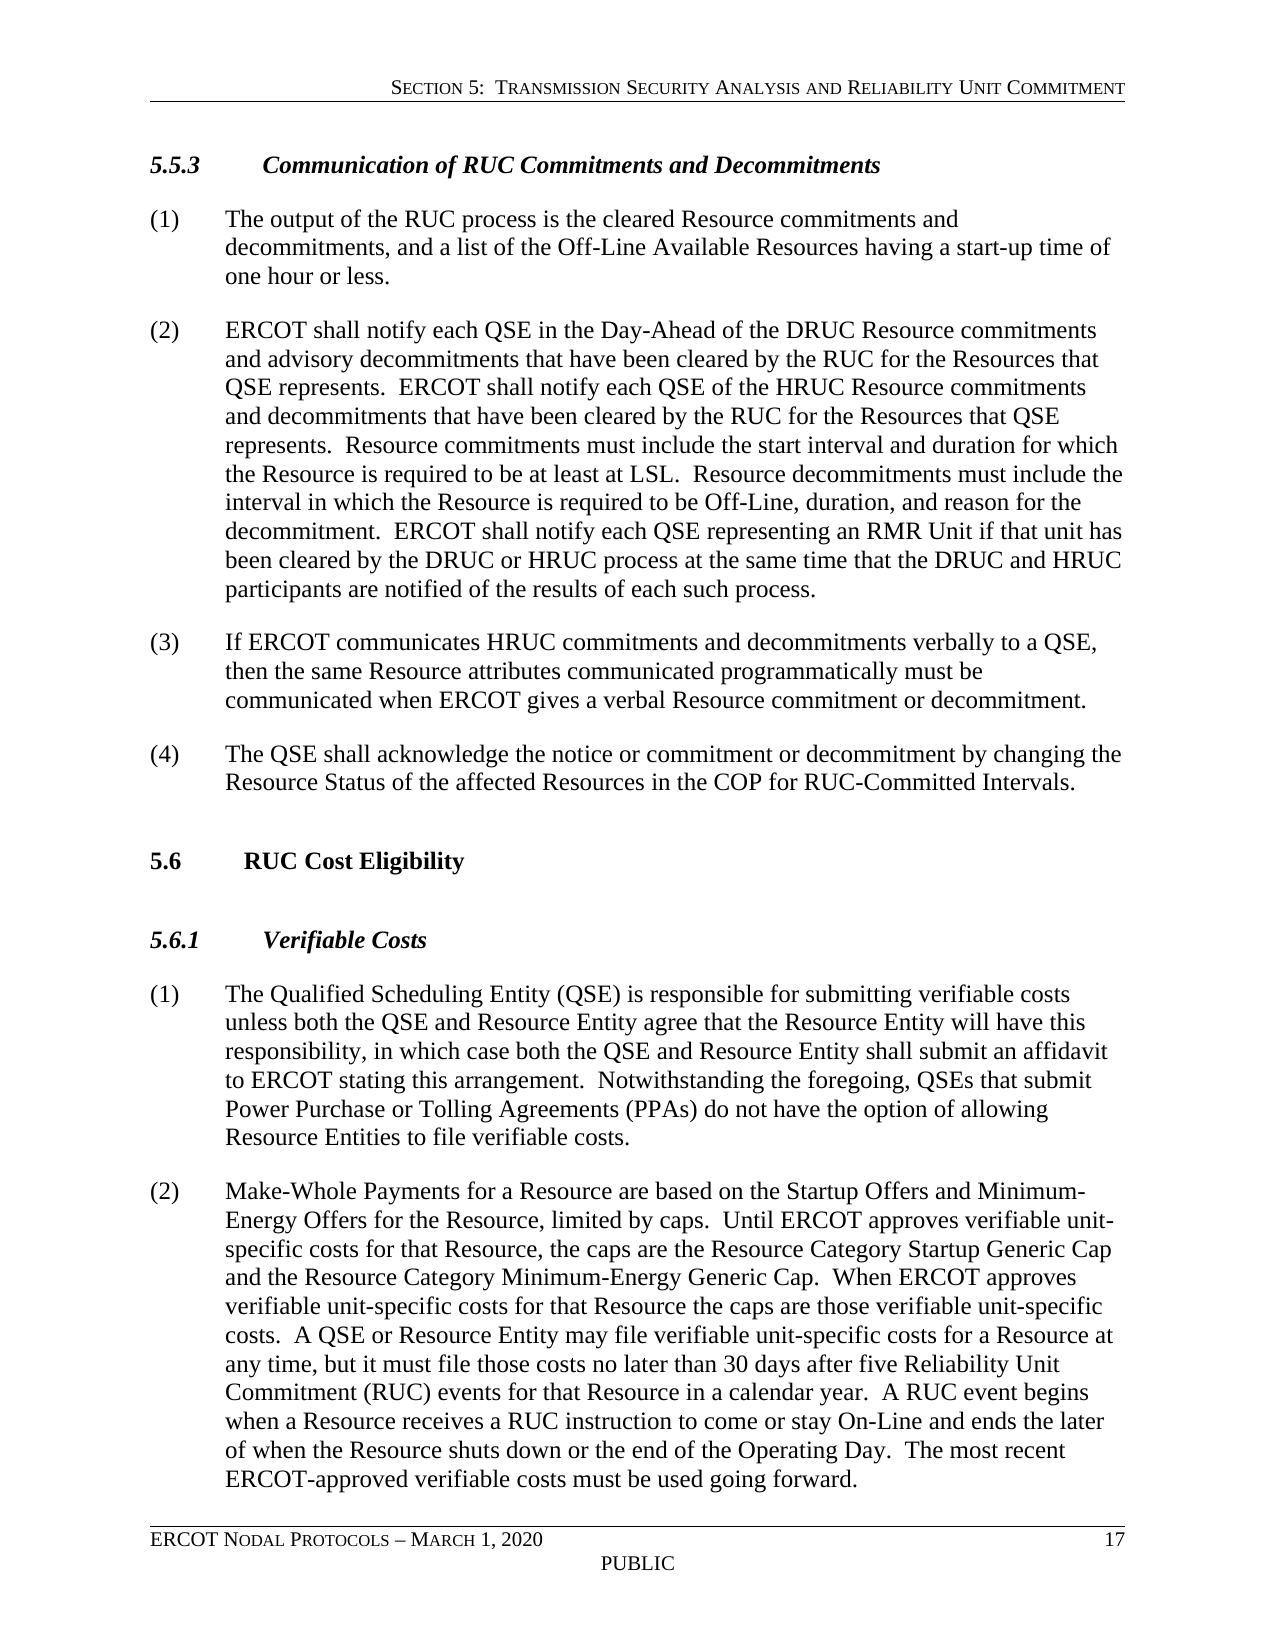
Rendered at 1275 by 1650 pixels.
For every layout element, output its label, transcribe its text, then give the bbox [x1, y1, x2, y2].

text (1) The output of the RUC process is the cleared Resource commitments and decommitments, and a list of the Off-Line Available Resources having a start-up time of one hour or less. [150, 204, 1125, 290]
text (3) If ERCOT communicates HRUC commitments and decommitments verbally to a QSE, then the same Resource attributes communicated programmatically must be communicated when ERCOT gives a verbal Resource commitment or decommitment. [150, 627, 1125, 714]
text 5.6 RUC Cost Eligibility [150, 846, 1125, 875]
text (2) Make-Whole Payments for a Resource are based on the Startup Offers and Minimum-Energy Offers for the Resource, limited by caps. Until ERCOT approves verifiable unit-specific costs for that Resource, the caps are the Resource Category Startup Generic Cap and the Resource Category Minimum-Energy Generic Cap. When ERCOT approves verifiable unit-specific costs for that Resource the caps are those verifiable unit-specific costs. A QSE or Resource Entity may file verifiable unit-specific costs for a Resource at any time, but it must file those costs no later than 30 days after five Reliability Unit Commitment (RUC) events for that Resource in a calendar year. A RUC event begins when a Resource receives a RUC instruction to come or stay On-Line and ends the later of when the Resource shuts down or the end of the Operating Day. The most recent ERCOT-approved verifiable costs must be used going forward. [150, 1176, 1125, 1492]
text 5.5.3 Communication of RUC Commitments and Decommitments [150, 150, 1125, 179]
text (1) The Qualified Scheduling Entity (QSE) is responsible for submitting verifiable costs unless both the QSE and Resource Entity agree that the Resource Entity will have this responsibility, in which case both the QSE and Resource Entity shall submit an affidavit to ERCOT stating this arrangement. Notwithstanding the foregoing, QSEs that submit Power Purchase or Tolling Agreements (PPAs) do not have the option of allowing Resource Entities to file verifiable costs. [150, 979, 1125, 1151]
text 5.6.1 Verifiable Costs [150, 925, 1125, 954]
text (4) The QSE shall acknowledge the notice or commitment or decommitment by changing the Resource Status of the affected Resources in the COP for RUC-Committed Intervals. [150, 739, 1125, 796]
text (2) ERCOT shall notify each QSE in the Day-Ahead of the DRUC Resource commitments and advisory decommitments that have been cleared by the RUC for the Resources that QSE represents. ERCOT shall notify each QSE of the HRUC Resource commitments and decommitments that have been cleared by the RUC for the Resources that QSE represents. Resource commitments must include the start interval and duration for which the Resource is required to be at least at LSL. Resource decommitments must include the interval in which the Resource is required to be Off-Line, duration, and reason for the decommitment. ERCOT shall notify each QSE representing an RMR Unit if that unit has been cleared by the DRUC or HRUC process at the same time that the DRUC and HRUC participants are notified of the results of each such process. [150, 315, 1125, 602]
